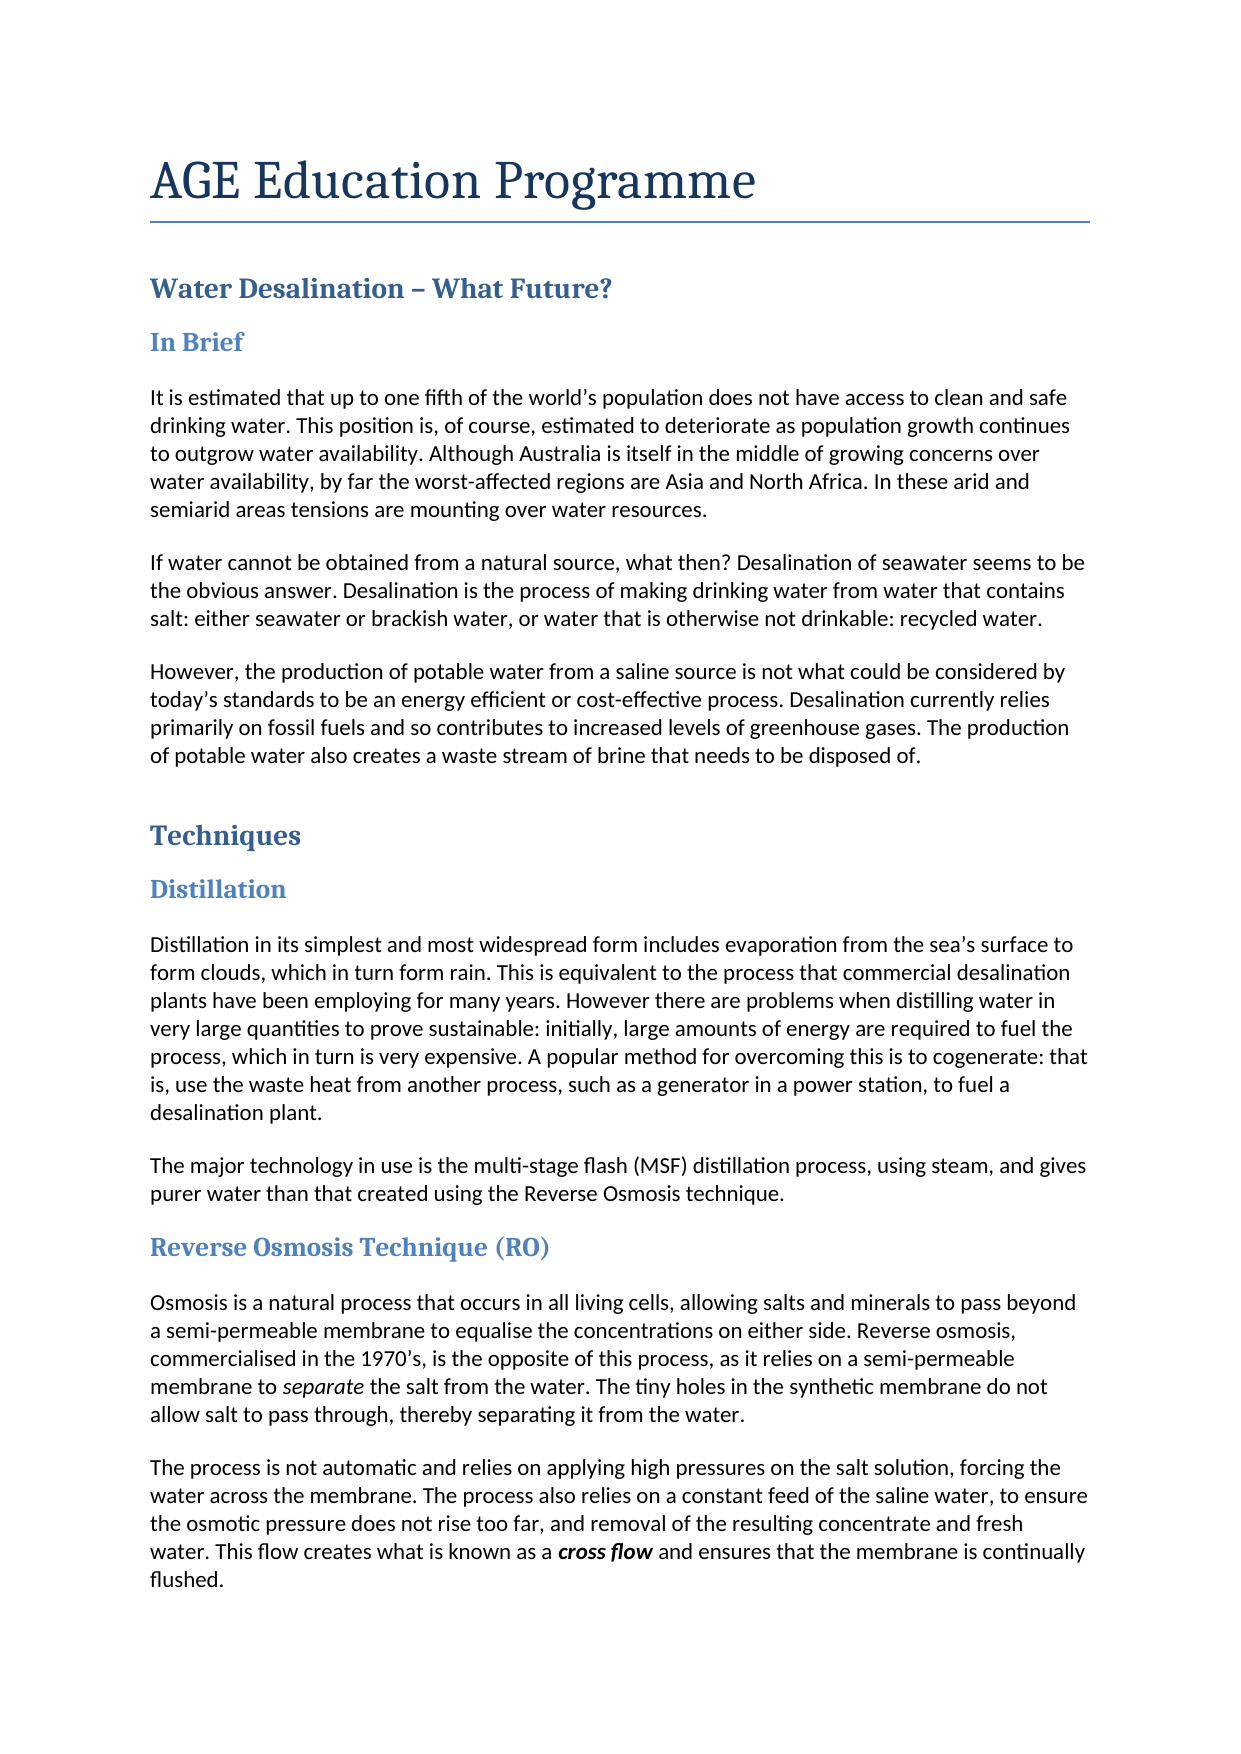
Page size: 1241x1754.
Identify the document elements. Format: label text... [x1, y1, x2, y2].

subtitle In Brief [150, 327, 1090, 358]
subtitle Distillation [150, 874, 1090, 905]
text The major technology in use is the multi-stage flash (MSF) distillation process, using steam, and gives purer water than that created using the Reverse Osmosis technique. [150, 1151, 1090, 1207]
text If water cannot be obtained from a natural source, what then? Desalination of seawater seems to be the obvious answer. Desalination is the process of making drinking water from water that contains salt: either seawater or brackish water, or water that is otherwise not drinkable: recycled water. [150, 548, 1090, 632]
title AGE Education Programme [150, 150, 1090, 221]
subtitle Water Desalination – What Future? [150, 273, 1090, 306]
subtitle Techniques [150, 819, 1090, 853]
text However, the production of potable water from a saline source is not what could be considered by today’s standards to be an energy efficient or cost-effective process. Desalination currently relies primarily on fossil fuels and so contributes to increased levels of greenhouse gases. The production of potable water also creates a waste stream of brine that needs to be disposed of. [150, 657, 1090, 769]
text Osmosis is a natural process that occurs in all living cells, allowing salts and minerals to pass beyond a semi-permeable membrane to equalise the concentrations on either side. Reverse osmosis, commercialised in the 1970’s, is the opposite of this process, as it relies on a semi-permeable membrane to separate the salt from the water. The tiny holes in the synthetic membrane do not allow salt to pass through, thereby separating it from the water. [150, 1288, 1090, 1428]
text Distillation in its simplest and most widespread form includes evaporation from the sea’s surface to form clouds, which in turn form rain. This is equivalent to the process that commercial desalination plants have been employing for many years. However there are problems when distilling water in very large quantities to prove sustainable: initially, large amounts of energy are required to fuel the process, which in turn is very expensive. A popular method for overcoming this is to cogenerate: that is, use the waste heat from another process, such as a generator in a power station, to fuel a desalination plant. [150, 930, 1090, 1126]
text It is estimated that up to one fifth of the world’s population does not have access to clean and safe drinking water. This position is, of course, estimated to deteriorate as population growth continues to outgrow water availability. Although Australia is itself in the middle of growing concerns over water availability, by far the worst-affected regions are Asia and North Africa. In these arid and semiarid areas tensions are mounting over water resources. [150, 383, 1090, 523]
text The process is not automatic and relies on applying high pressures on the salt solution, forcing the water across the membrane. The process also relies on a constant feed of the saline water, to ensure the osmotic pressure does not rise too far, and removal of the resulting concentrate and fresh water. This flow creates what is known as a cross flow and ensures that the membrane is continually flushed. [150, 1453, 1090, 1593]
subtitle Reverse Osmosis Technique (RO) [150, 1232, 1090, 1263]
